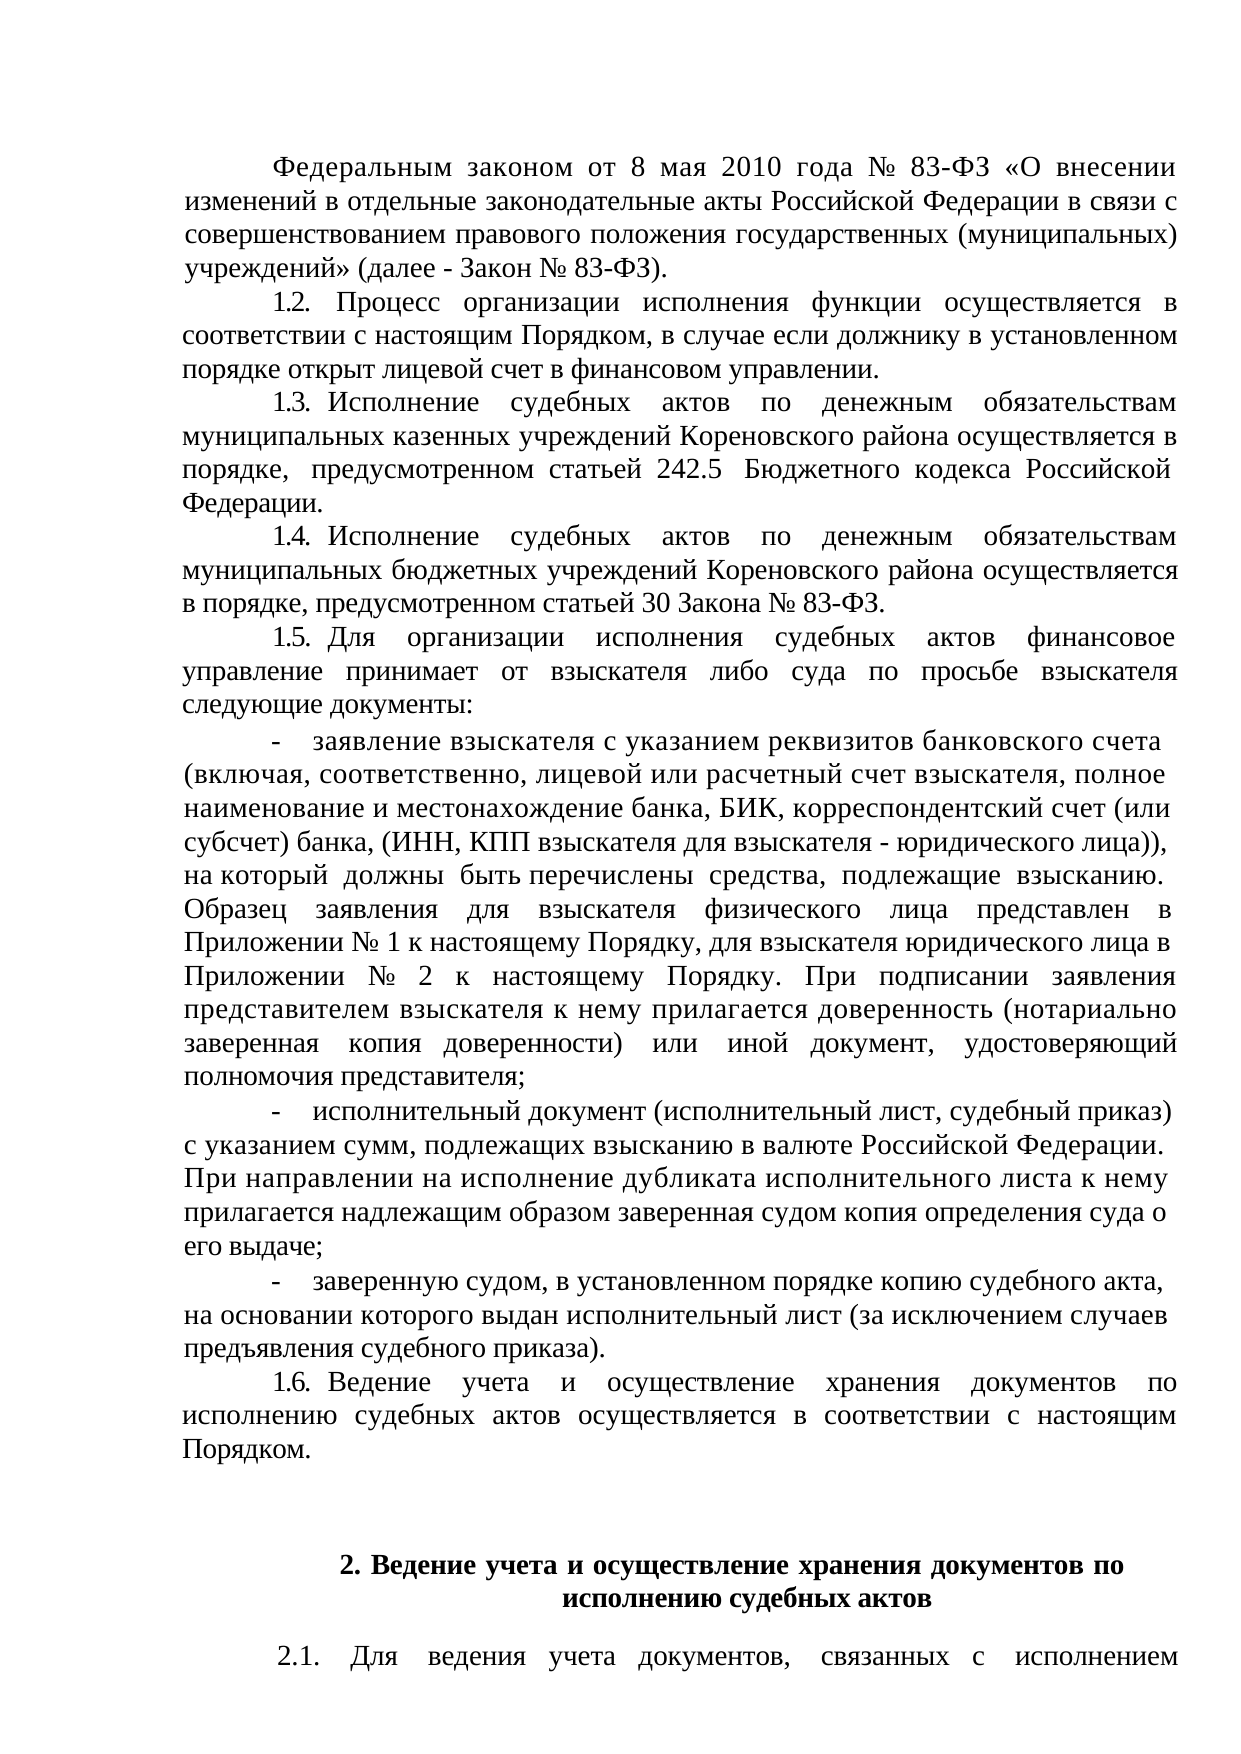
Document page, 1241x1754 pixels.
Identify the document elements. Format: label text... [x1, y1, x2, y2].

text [189, 1639, 1179, 1673]
list заявление взыскателя с указанием реквизитов банковского счета (включая, соответственно, лицевой или расчетный счет взыскателя, полное наименование и местонахождение банка, БИК, корреспондентский счет (или субсчет) банка, (ИНН, КПП взыскателя для взыскателя - юридического лица)), на который должны быть перечислены средства, подлежащие взысканию. Образец заявления для взыскателя физического лица представлен в Приложении № 1 к настоящему Порядку, для взыскателя юридического лица в Приложении № 2 к настоящему Порядку. При подписании заявления представителем взыскателя к нему прилагается доверенность (нотариально заверенная копия доверенности) или иной документ, удостоверяющий полномочия представителя; [184, 724, 1179, 1093]
text Федеральным законом от 8 мая 2010 года № 83-ФЗ «О внесении изменений в отдельные законодательные акты Российской Федерации в связи с совершенствованием правового положения государственных (муниципальных) учреждений» (далее - Закон № 83-ФЗ). [184, 150, 1177, 284]
text 1.6. Ведение учета и осуществление хранения документов по исполнению судебных актов осуществляется в соответствии с настоящим Порядком. [182, 1364, 1179, 1465]
text 2. Ведение учета и осуществление хранения документов по исполнению судебных актов [339, 1547, 1125, 1614]
list исполнительный документ (исполнительный лист, судебный приказ) с указанием сумм, подлежащих взысканию в валюте Российской Федерации. При направлении на исполнение дубликата исполнительного листа к нему прилагается надлежащим образом заверенная судом копия определения суда о его выдаче; [184, 1094, 1179, 1262]
list Исполнение судебных актов по денежным обязательствам муниципальных казенных учреждений Кореновского района осуществляется в порядке, предусмотренном статьей 242.5 Бюджетного кодекса Российской Федерации. [182, 385, 1179, 519]
text 1.2. Процесс организации исполнения функции осуществляется в соответствии с настоящим Порядком, в случае если должнику в установленном порядке открыт лицевой счет в финансовом управлении. [182, 284, 1179, 385]
list Исполнение судебных актов по денежным обязательствам муниципальных бюджетных учреждений Кореновского района осуществляется в порядке, предусмотренном статьей 30 Закона № 83-ФЗ. [182, 519, 1179, 619]
list Для организации исполнения судебных актов финансовое управление принимает от взыскателя либо суда по просьбе взыскателя следующие документы: [182, 619, 1179, 720]
list заверенную судом, в установленном порядке копию судебного акта, на основании которого выдан исполнительный лист (за исключением случаев предъявления судебного приказа). [184, 1264, 1179, 1364]
